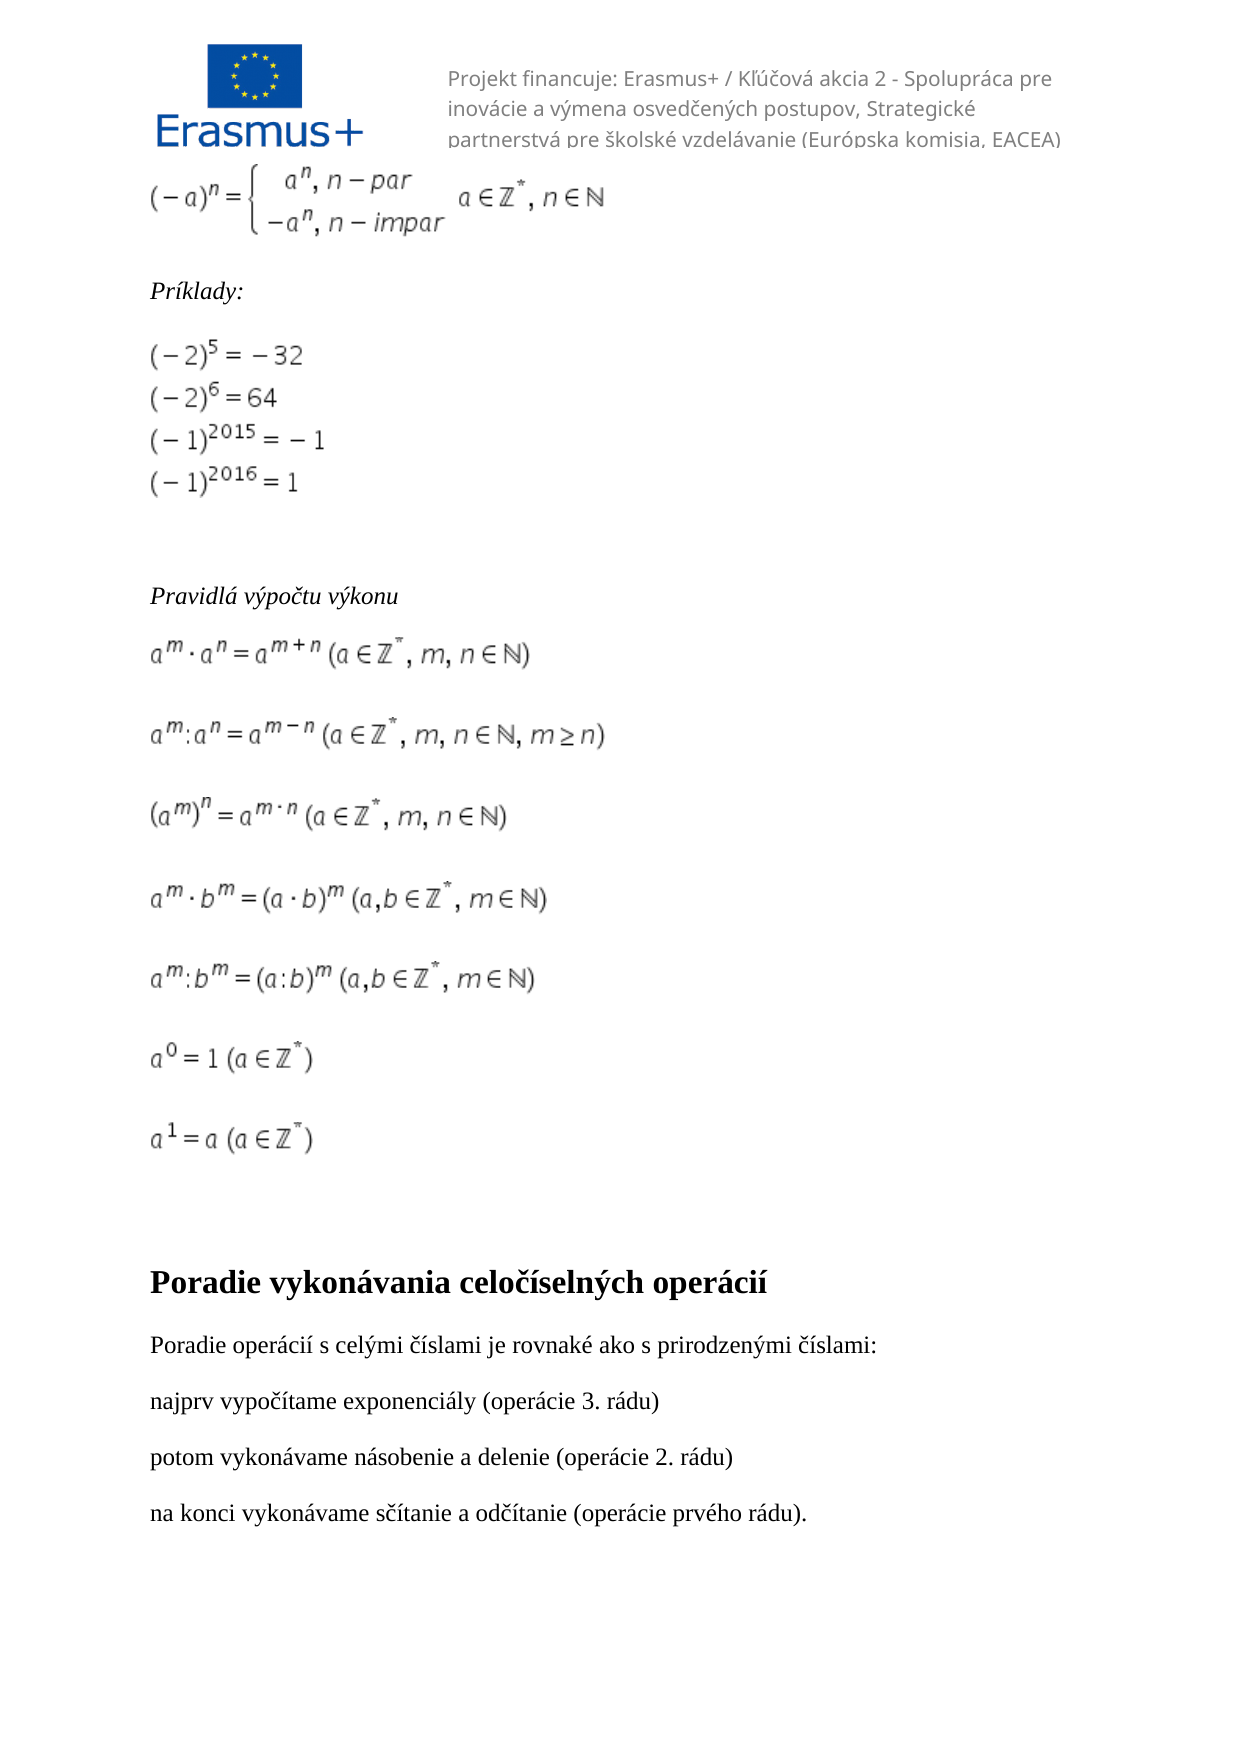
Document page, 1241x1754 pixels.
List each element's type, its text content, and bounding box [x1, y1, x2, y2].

picture [150, 27, 366, 149]
picture [150, 961, 535, 1015]
text Poradie operácií s celými číslami je rovnaké ako s prirodzenými číslami: [150, 1330, 1090, 1359]
picture [150, 332, 327, 498]
picture [150, 164, 605, 249]
text najprv vypočítame exponenciály (operácie 3. rádu) [150, 1386, 1090, 1415]
picture [150, 1122, 313, 1176]
text Pravidlá výpočtu výkonu [150, 581, 1090, 610]
text potom vykonávame násobenie a delenie (operácie 2. rádu) [150, 1442, 1090, 1471]
picture [150, 1041, 313, 1095]
text Príklady: [150, 276, 1090, 305]
picture [150, 637, 530, 691]
picture [150, 717, 605, 771]
subtitle Poradie vykonávania celočíselných operácií [150, 1263, 1090, 1301]
picture [150, 797, 507, 854]
text na konci vykonávame sčítanie a odčítanie (operácie prvého rádu). [150, 1498, 1090, 1527]
picture [150, 881, 547, 935]
